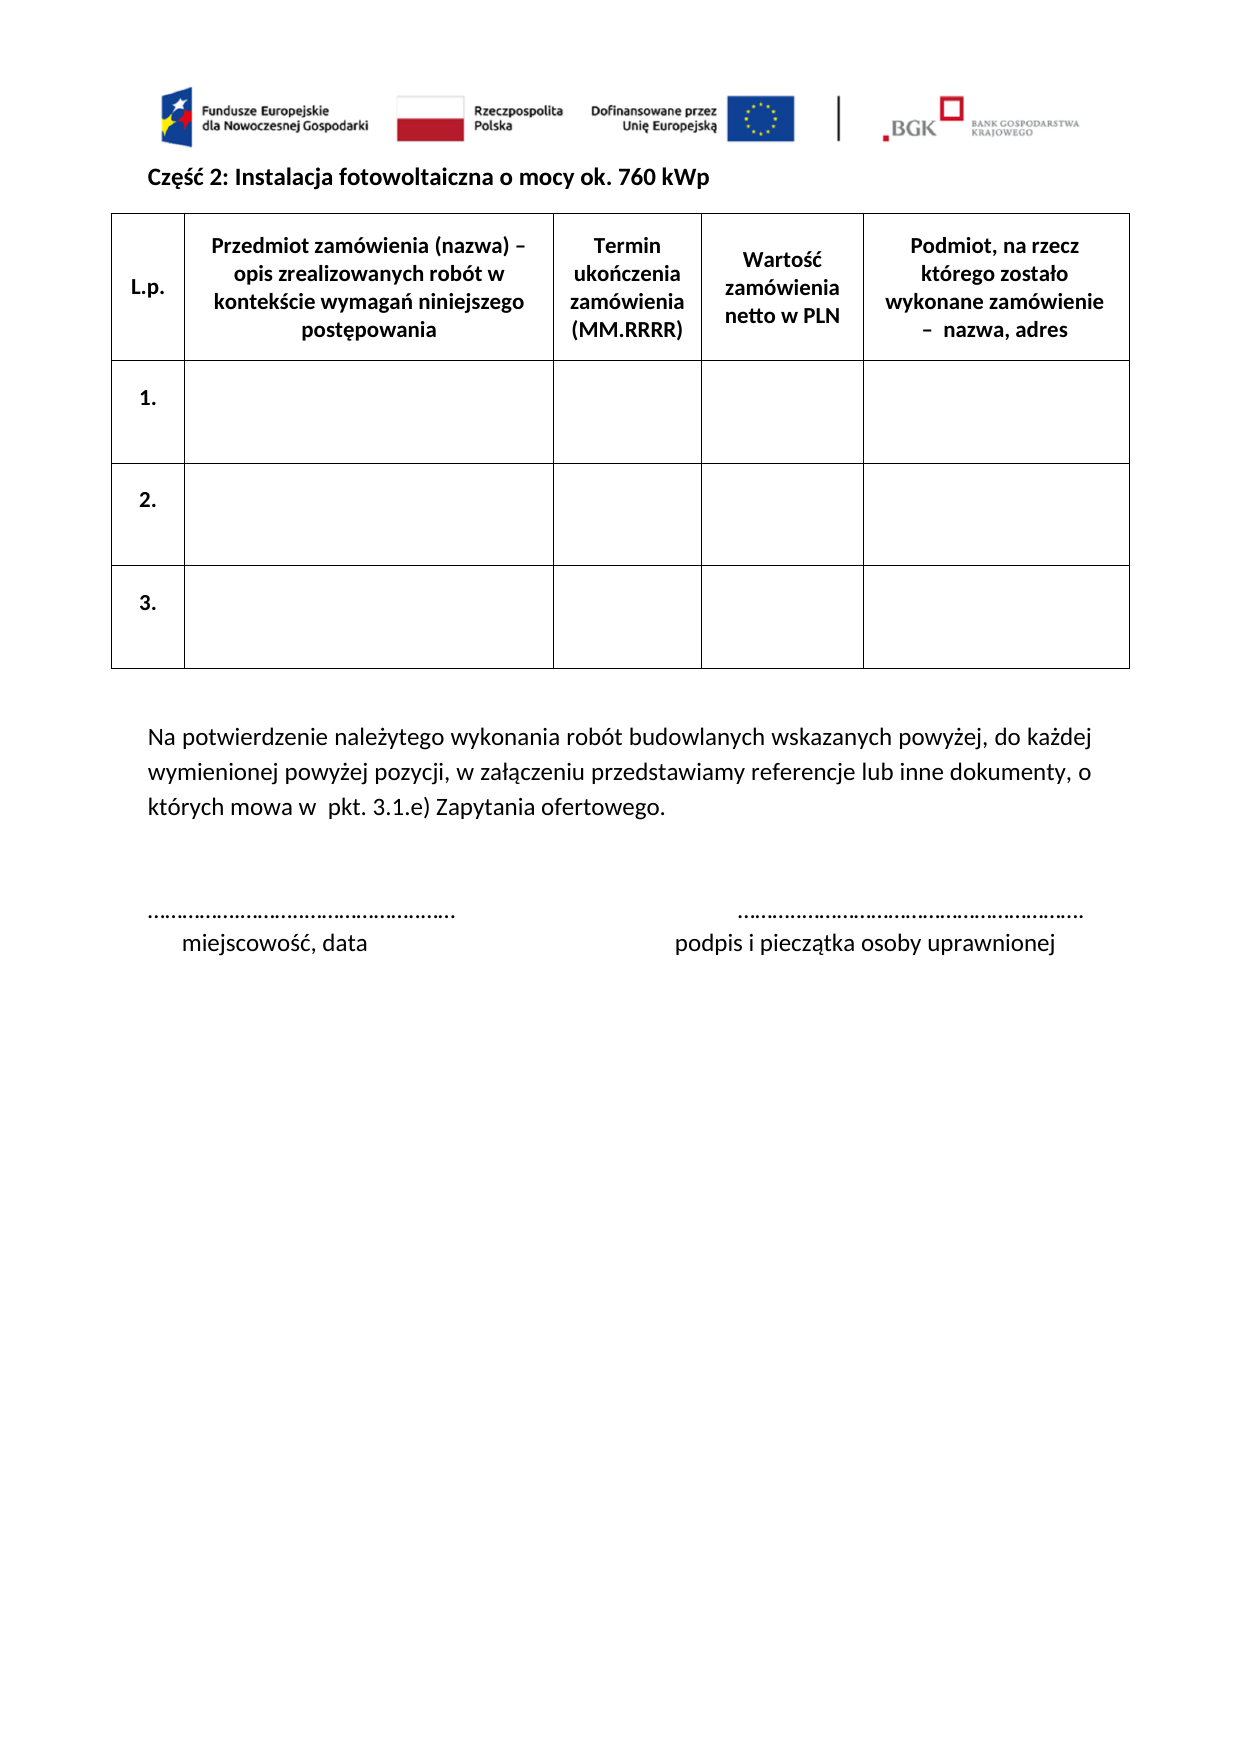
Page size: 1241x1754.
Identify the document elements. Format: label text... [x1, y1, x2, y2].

table_header Podmiot, na rzecz którego zostało wykonane zamówienie – nazwa, adres [864, 214, 1129, 360]
table_header Przedmiot zamówienia (nazwa) – opis zrealizowanych robót w kontekście wymagań niniejszego postępowania [185, 214, 553, 360]
text Część 2: Instalacja fotowoltaiczna o mocy ok. 760 kWp [148, 162, 1093, 192]
table_cell [185, 464, 553, 565]
table_cell [864, 464, 1129, 565]
table_cell 3. [112, 566, 184, 668]
table_cell [185, 566, 553, 668]
table_cell [554, 464, 701, 565]
text …………….………..………………..…… ………..…………………………………………. miejscowość, data podpis i pieczątka osoby uprawnionej [148, 894, 1093, 957]
table_cell [702, 566, 863, 668]
table_cell 1. [112, 361, 184, 462]
table_cell [864, 566, 1129, 668]
table_cell 2. [112, 464, 184, 565]
table_header L.p. [112, 214, 184, 360]
table_cell [554, 361, 701, 462]
table_header Termin ukończenia zamówienia (MM.RRRR) [554, 214, 701, 360]
table_cell [702, 361, 863, 462]
table_cell [864, 361, 1129, 462]
table_header Wartość zamówienia netto w PLN [702, 214, 863, 360]
text Na potwierdzenie należytego wykonania robót budowlanych wskazanych powyżej, do każdej wymienionej powyżej pozycji, w załączeniu przedstawiamy referencje lub inne dokumenty, o których mowa w pkt. 3.1.e) Zapytania ofertowego. [148, 721, 1093, 821]
table_cell [554, 566, 701, 668]
table_cell [185, 361, 553, 462]
table_cell [702, 464, 863, 565]
